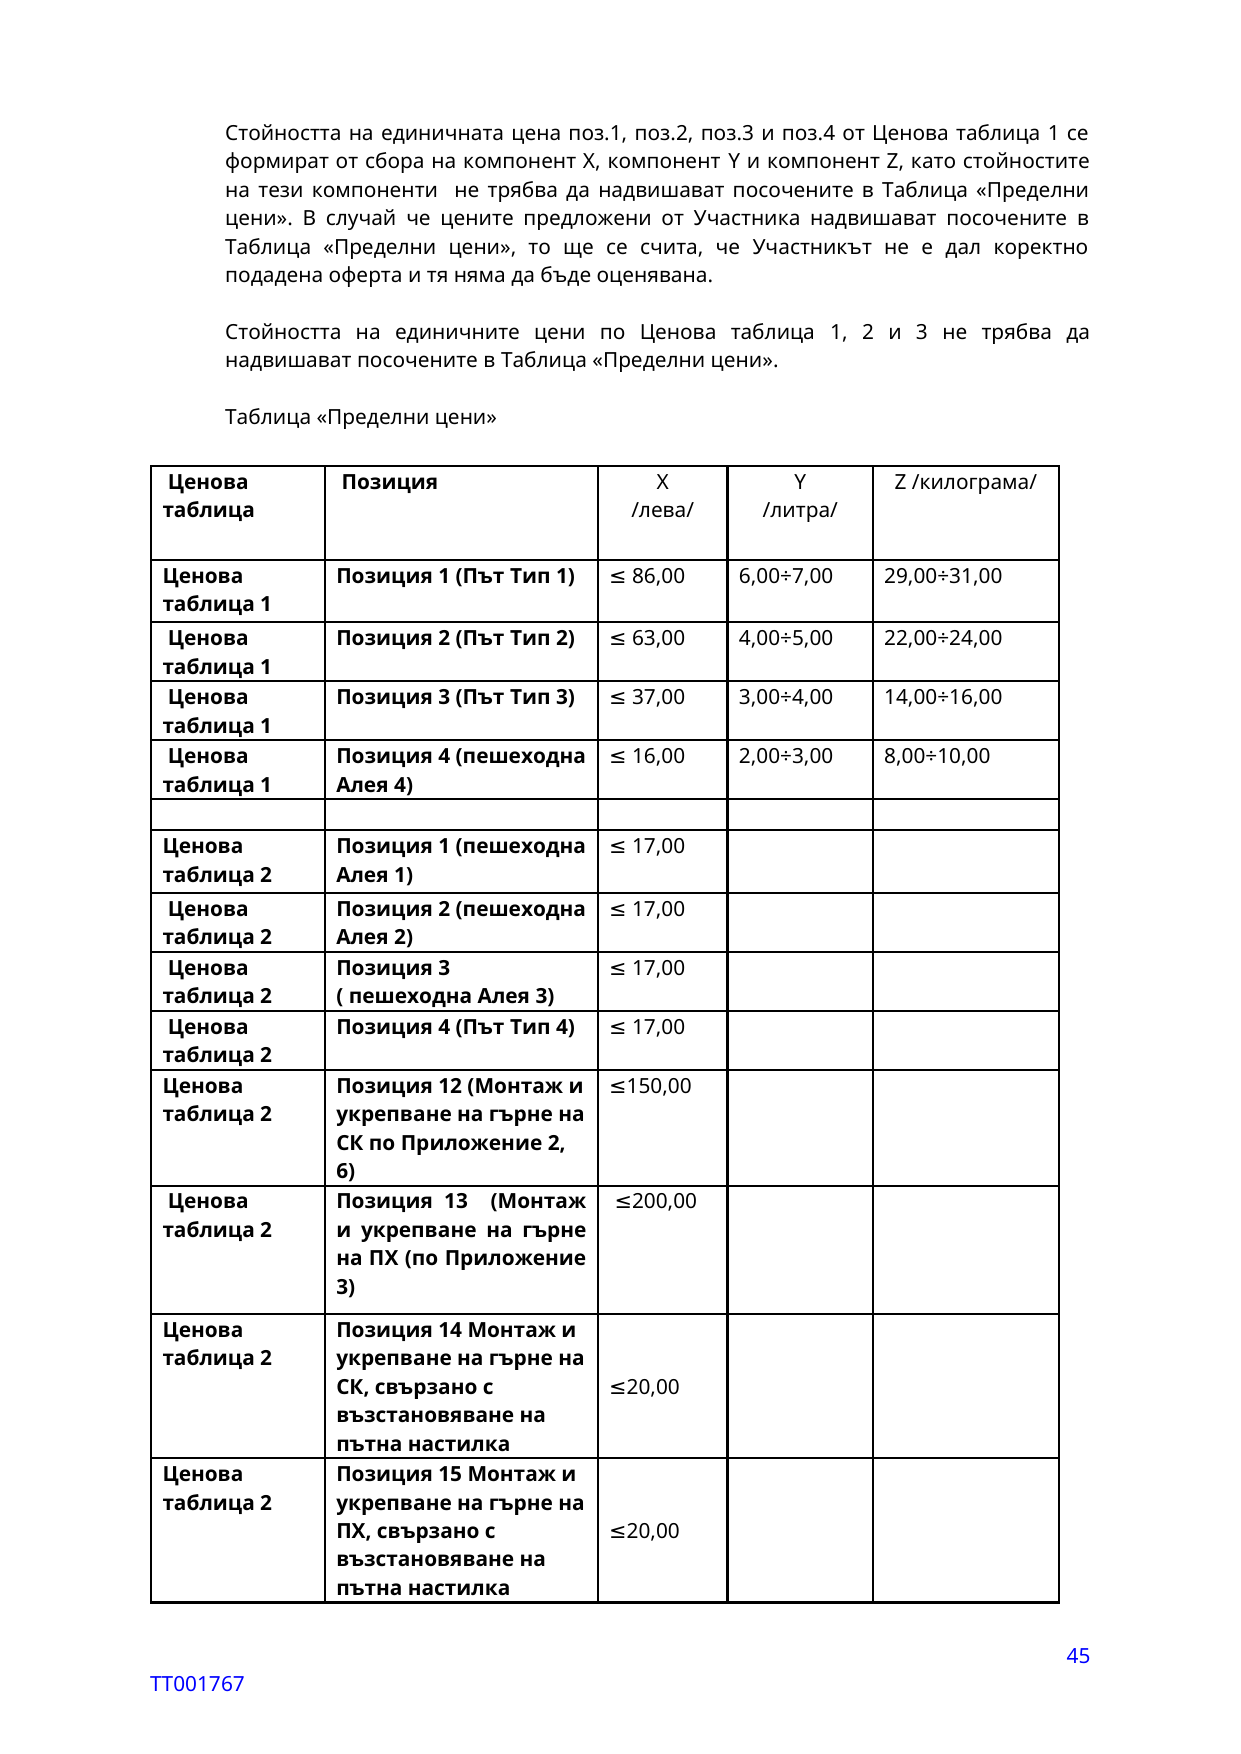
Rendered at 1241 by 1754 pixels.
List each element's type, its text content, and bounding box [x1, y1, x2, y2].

table_cell Ценова таблица 2 [152, 1315, 324, 1457]
table_cell [874, 1012, 1058, 1069]
table_cell Ценова таблица 2 [152, 831, 324, 892]
table_cell [729, 1459, 872, 1601]
table_cell Позиция 2 (пешеходна Алея 2) [326, 894, 597, 951]
table_cell Ценова таблица 2 [152, 1012, 324, 1069]
table_header Z /килограма/ [874, 467, 1058, 559]
table_cell Позиция 1 (пешеходна Алея 1) [326, 831, 597, 892]
table_cell 22,00÷24,00 [874, 623, 1058, 680]
table_cell ≤ 17,00 [599, 953, 726, 1010]
table_cell Позиция 12 (Монтаж и укрепване на гърне на СК по Приложение 2, 6) [326, 1071, 597, 1184]
table_cell Ценова таблица 2 [152, 1187, 324, 1313]
table_cell [874, 1187, 1058, 1313]
table_header Y /литра/ [729, 467, 872, 559]
table_cell [874, 1459, 1058, 1601]
table_cell [729, 831, 872, 892]
table_cell Позиция 3 ( пешеходна Алея 3) [326, 953, 597, 1010]
table_header Ценова таблица [152, 467, 324, 559]
table_cell ≤150,00 [599, 1071, 726, 1184]
table_cell Ценова таблица 2 [152, 1071, 324, 1184]
table_cell [729, 800, 872, 829]
table_cell ≤ 86,00 [599, 561, 726, 621]
table_cell [874, 800, 1058, 829]
table_cell Позиция 15 Монтаж и укрепване на гърне на ПХ, свързано с възстановяване на пътна настилка [326, 1459, 597, 1601]
table_cell Позиция 4 (Път Тип 4) [326, 1012, 597, 1069]
table_cell 4,00÷5,00 [729, 623, 872, 680]
table_cell Ценова таблица 1 [152, 741, 324, 798]
table_cell ≤20,00 [599, 1459, 726, 1601]
table_cell ≤20,00 [599, 1315, 726, 1457]
table_cell [729, 1071, 872, 1184]
table_cell ≤ 63,00 [599, 623, 726, 680]
table_cell [729, 1315, 872, 1457]
table_cell [729, 1187, 872, 1313]
table_cell 6,00÷7,00 [729, 561, 872, 621]
text Таблица «Пределни цени» [225, 402, 1090, 431]
table_cell [326, 800, 597, 829]
table_cell 3,00÷4,00 [729, 682, 872, 739]
table_cell Позиция 14 Монтаж и укрепване на гърне на СК, свързано с възстановяване на пътна настилка [326, 1315, 597, 1457]
table_cell Ценова таблица 2 [152, 953, 324, 1010]
table_cell ≤ 37,00 [599, 682, 726, 739]
table_cell Позиция 3 (Път Тип 3) [326, 682, 597, 739]
table_cell [599, 800, 726, 829]
table_cell ≤ 17,00 [599, 1012, 726, 1069]
table_cell ≤ 17,00 [599, 831, 726, 892]
table_cell [874, 1315, 1058, 1457]
table_cell Ценова таблица 2 [152, 894, 324, 951]
table_cell ≤ 16,00 [599, 741, 726, 798]
table_cell 8,00÷10,00 [874, 741, 1058, 798]
table_cell 14,00÷16,00 [874, 682, 1058, 739]
table_cell [874, 831, 1058, 892]
table_cell [874, 894, 1058, 951]
table_cell 2,00÷3,00 [729, 741, 872, 798]
table_cell 29,00÷31,00 [874, 561, 1058, 621]
table_cell Ценова таблица 1 [152, 682, 324, 739]
table_cell Позиция 2 (Път Тип 2) [326, 623, 597, 680]
text Стойността на единичните цени по Ценова таблица 1, 2 и 3 не трябва да надвишават посочените в Таблица «Пределни цени». [225, 317, 1090, 374]
table_cell ≤200,00 [599, 1187, 726, 1313]
table_header X /лева/ [599, 467, 726, 559]
table_cell [729, 894, 872, 951]
table_cell Позиция 13 (Монтаж и укрепване на гърне на ПХ (по Приложение 3) [326, 1187, 597, 1313]
table_cell [729, 953, 872, 1010]
table_cell Позиция 1 (Път Тип 1) [326, 561, 597, 621]
table_cell [874, 1071, 1058, 1184]
table_cell Ценова таблица 1 [152, 623, 324, 680]
table_cell [729, 1012, 872, 1069]
table_cell [874, 953, 1058, 1010]
table_cell Позиция 4 (пешеходна Алея 4) [326, 741, 597, 798]
table_header Позиция [326, 467, 597, 559]
table_cell Ценова таблица 1 [152, 561, 324, 621]
text Стойността на единичната цена поз.1, поз.2, поз.3 и поз.4 от Ценова таблица 1 се формират от сбора на компонент Х, компонент Y и компонент Z, като стойностите на тези компоненти не трябва да надвишават посочените в Таблица «Пределни цени». В случай че цените предложени от Участника надвишават посочените в Таблица «Пределни цени», то ще се счита, че Участникът не е дал коректно подадена оферта и тя няма да бъде оценявана. [225, 118, 1090, 289]
table_cell [152, 800, 324, 829]
table_cell Ценова таблица 2 [152, 1459, 324, 1601]
table_cell ≤ 17,00 [599, 894, 726, 951]
